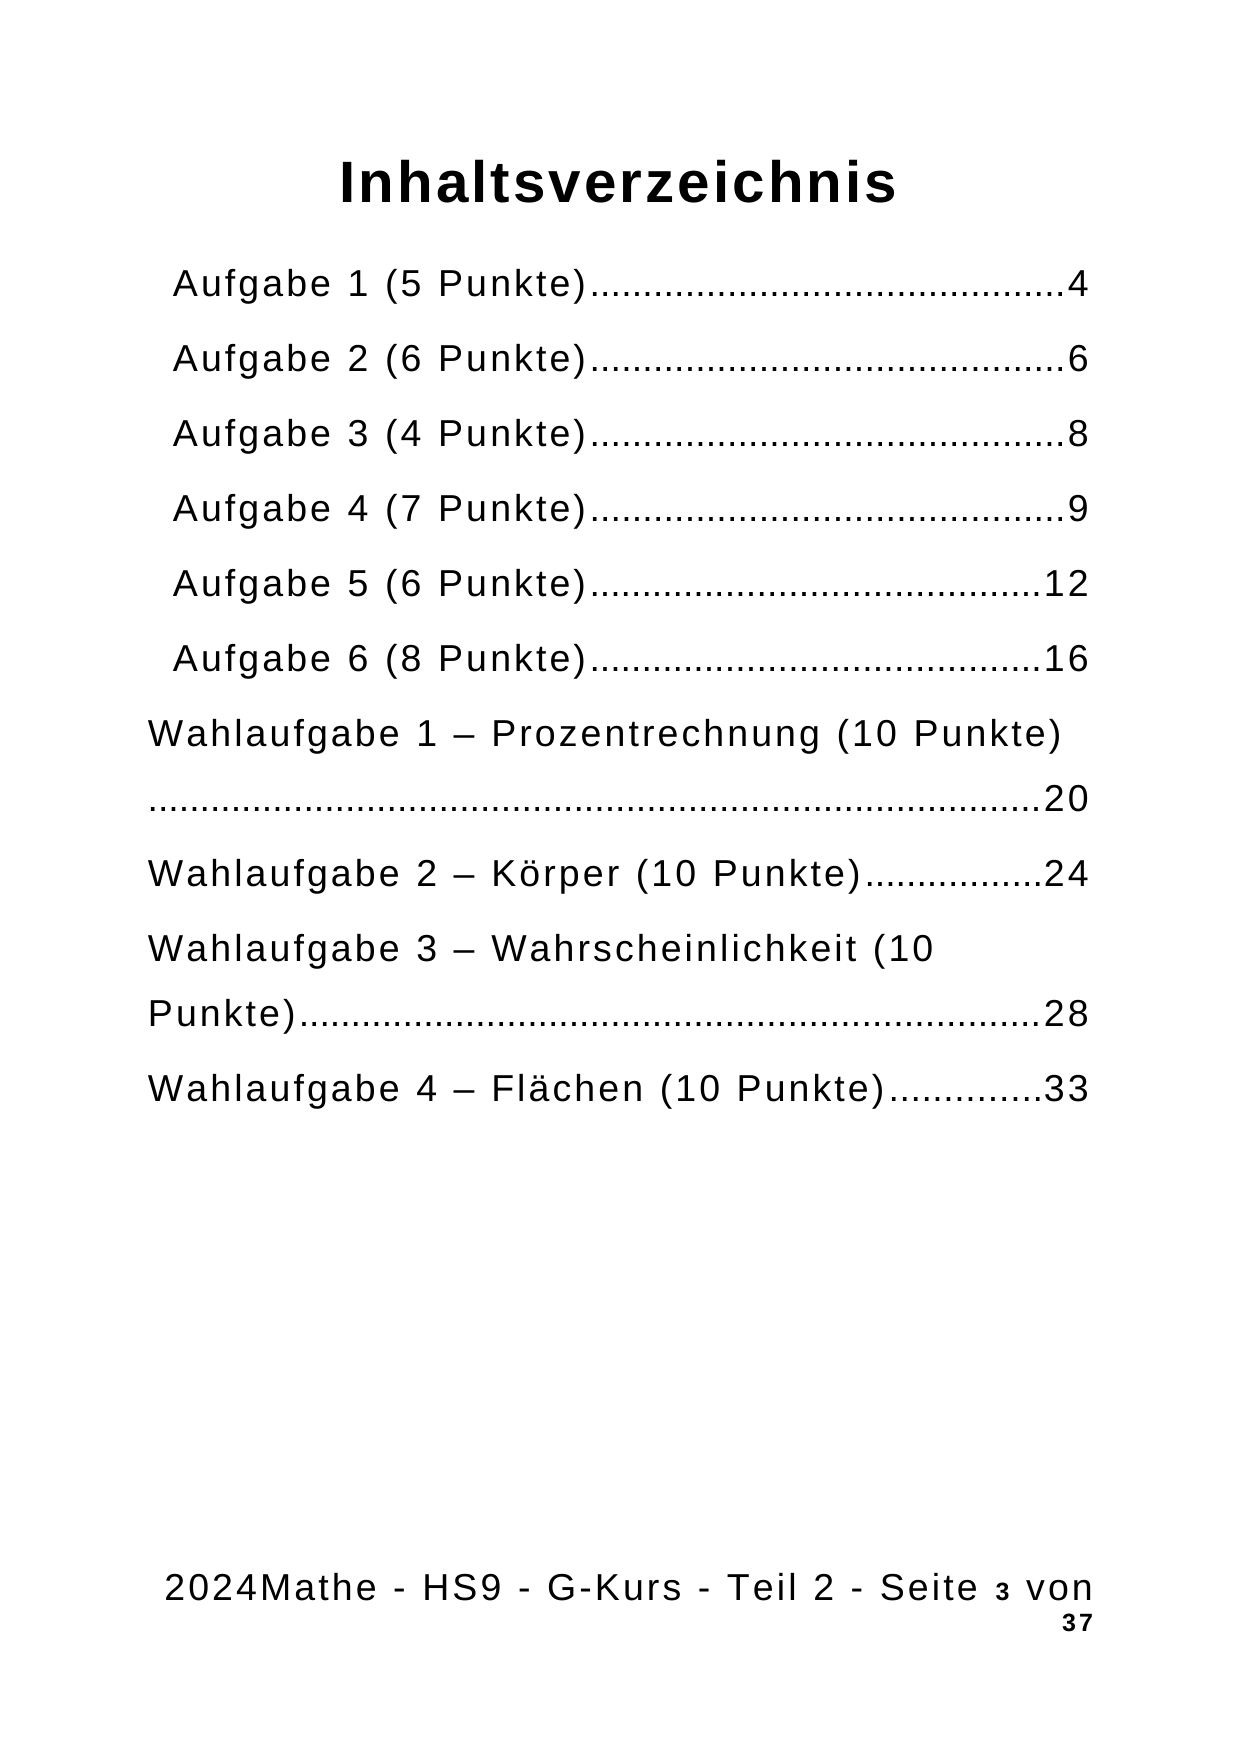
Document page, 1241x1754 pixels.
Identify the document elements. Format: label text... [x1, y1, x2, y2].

text Wahlaufgabe 3 – Wahrscheinlichkeit (10 Punkte) 28 [148, 926, 1093, 1034]
text Aufgabe 1 (5 Punkte) 4 [173, 261, 1093, 304]
text Wahlaufgabe 2 – Körper (10 Punkte) 24 [148, 851, 1093, 894]
text Aufgabe 3 (4 Punkte) 8 [173, 411, 1093, 454]
text Wahlaufgabe 1 – Prozentrechnung (10 Punkte) 20 [148, 711, 1093, 819]
text Aufgabe 5 (6 Punkte) 12 [173, 561, 1093, 604]
text Aufgabe 2 (6 Punkte) 6 [173, 336, 1093, 379]
text Aufgabe 6 (8 Punkte) 16 [173, 636, 1093, 679]
text Wahlaufgabe 4 – Flächen (10 Punkte) 33 [148, 1066, 1093, 1109]
text Aufgabe 4 (7 Punkte) 9 [173, 486, 1093, 529]
